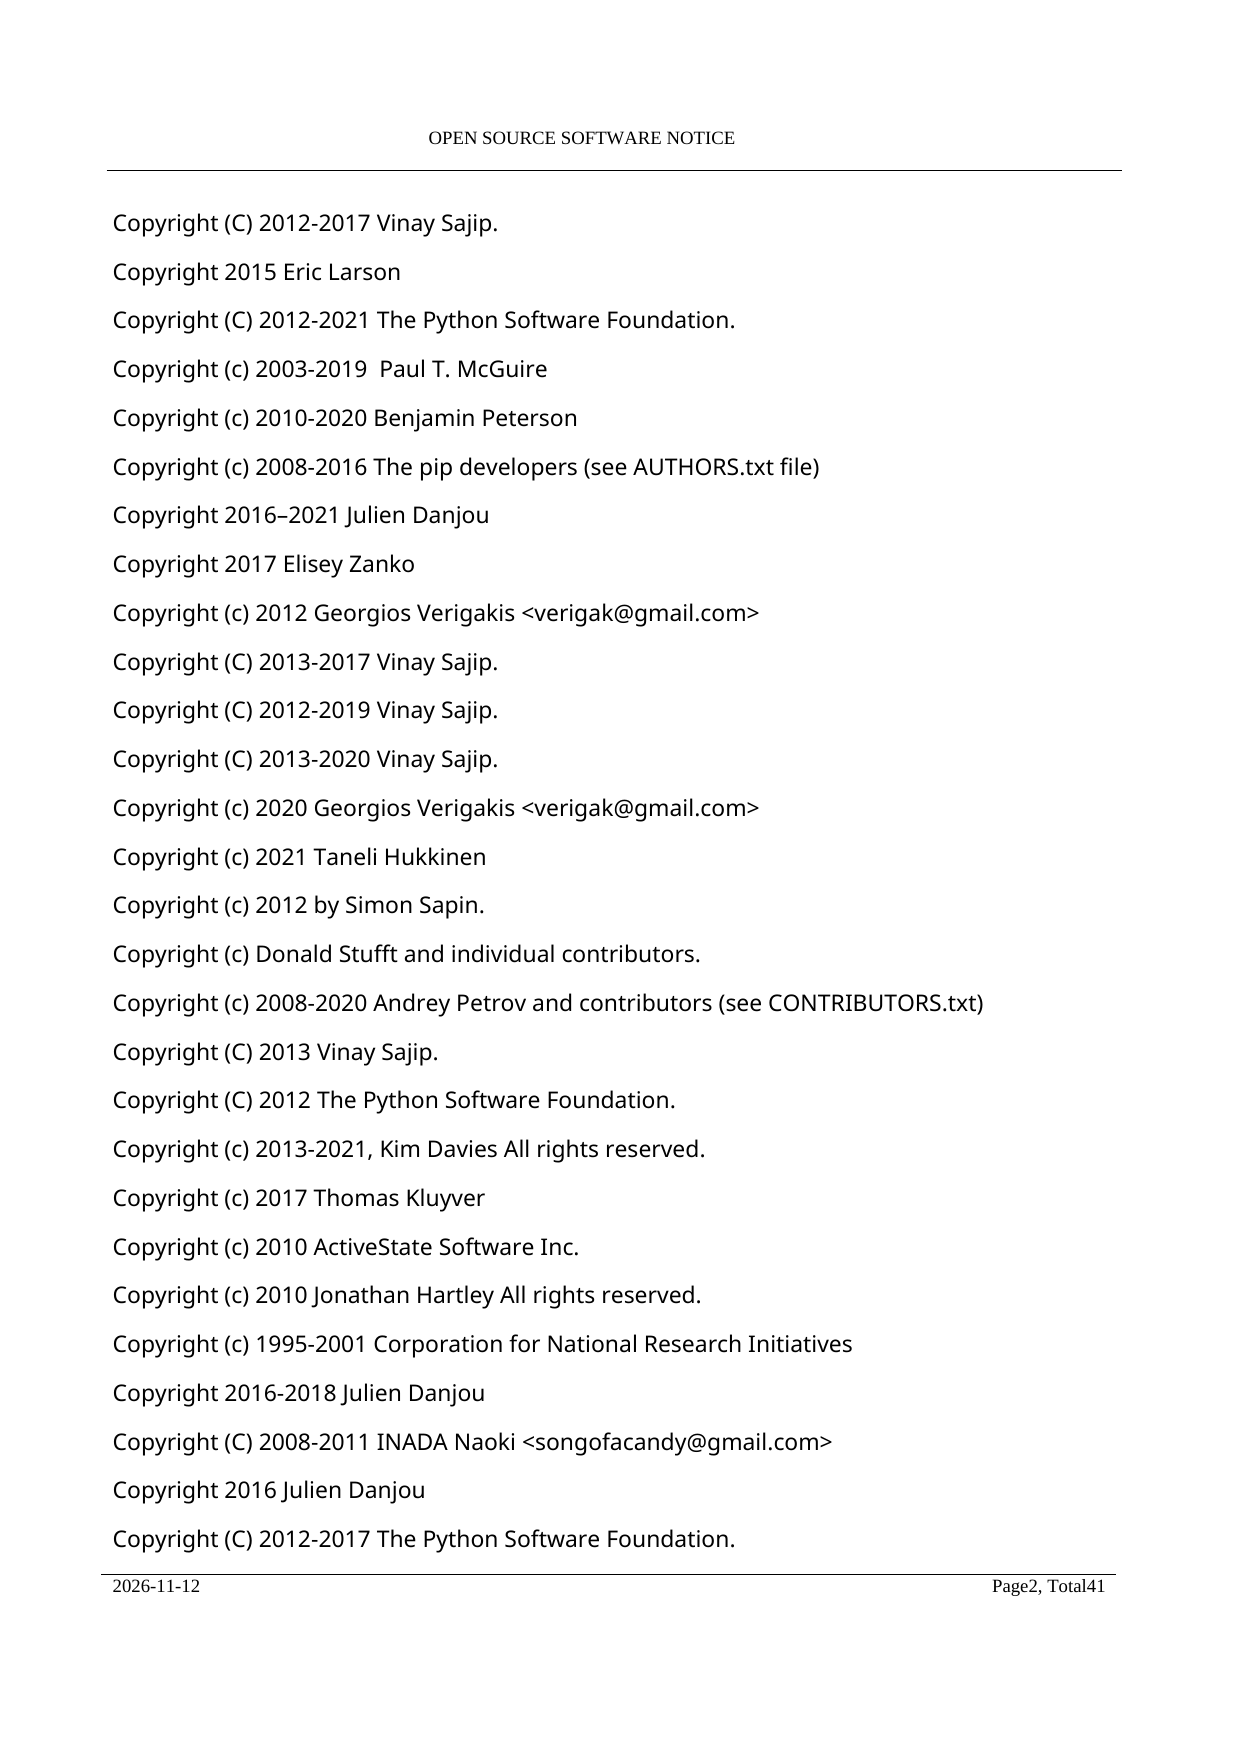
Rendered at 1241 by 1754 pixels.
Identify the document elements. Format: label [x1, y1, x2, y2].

text [112, 206, 1128, 1555]
